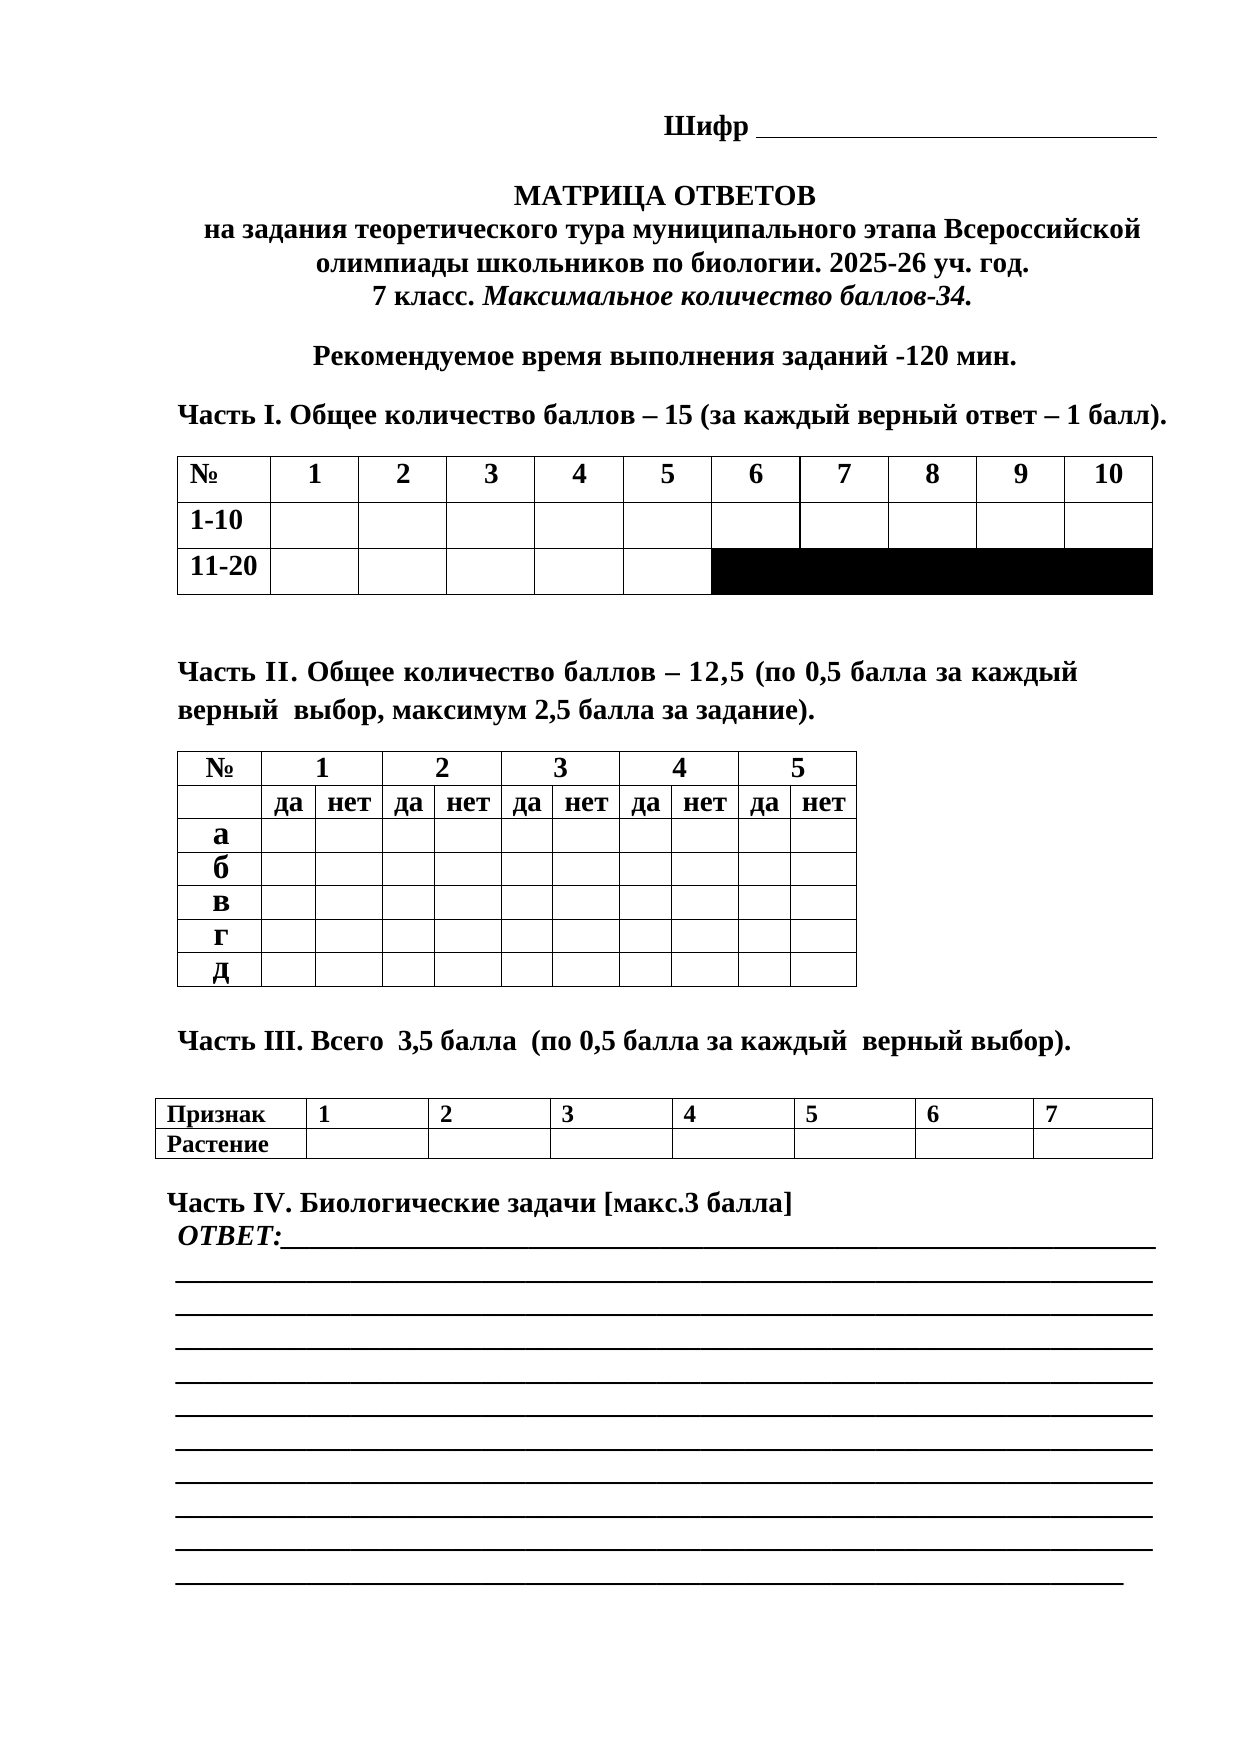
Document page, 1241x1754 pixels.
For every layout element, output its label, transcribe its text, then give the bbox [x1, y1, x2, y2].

table_header 9 [977, 457, 1064, 502]
table_cell [551, 1129, 672, 1158]
table_cell [383, 920, 434, 952]
table_cell [739, 819, 790, 852]
text Часть III. Всего 3,5 балла (по 0,5 балла за каждый верный выбор). [177, 1023, 1167, 1057]
table_header 6 [712, 457, 799, 502]
table_cell [262, 853, 315, 885]
text ОТВЕТ:________________________________________________________________________________________________________________________________________________________________________________________________________________________________________________________________________________________________________________________________________________________________________________________________________________________________________________________________________________________________________________________________________________________________________________________________________________________________________________________________________________________________________________________________________________________ [177, 1218, 1167, 1587]
table_cell [271, 503, 358, 548]
table_cell [435, 886, 501, 919]
table_cell [553, 853, 619, 885]
table_cell [435, 953, 501, 986]
table_cell [739, 953, 790, 986]
table_cell нет [553, 786, 619, 818]
table_cell [435, 920, 501, 952]
table_cell [553, 819, 619, 852]
table_cell [620, 920, 671, 952]
table_cell 11-20 [178, 549, 270, 594]
table_cell [316, 886, 382, 919]
table_cell [535, 503, 623, 548]
table_cell [262, 819, 315, 852]
table_cell д [178, 953, 261, 986]
text Часть I. Общее количество баллов – 15 (за каждый верный ответ – 1 балл). [177, 397, 1167, 431]
table_header 3 [447, 457, 534, 502]
table_cell [1034, 1129, 1152, 1158]
table_header 3 [551, 1099, 672, 1128]
text МАТРИЦА ОТВЕТОВ [196, 178, 1134, 211]
table_cell [553, 920, 619, 952]
table_cell 1-10 [178, 503, 270, 548]
table_cell б [178, 853, 261, 885]
table_cell [624, 549, 711, 594]
table_cell [502, 953, 552, 986]
table_cell да [739, 786, 790, 818]
table_cell [359, 549, 446, 594]
table_cell [801, 503, 888, 548]
table_cell [672, 853, 738, 885]
table_header 2 [359, 457, 446, 502]
table_header 4 [620, 752, 738, 785]
table_header 5 [739, 752, 856, 785]
table_cell [262, 953, 315, 986]
table_cell [791, 886, 856, 919]
table_cell нет [791, 786, 856, 818]
table_header № [178, 752, 261, 785]
table_cell [316, 853, 382, 885]
table_cell [1065, 503, 1152, 548]
table_cell [791, 920, 856, 952]
table_cell [672, 953, 738, 986]
table_header 4 [673, 1099, 794, 1128]
table_cell [672, 920, 738, 952]
table_cell [429, 1129, 550, 1158]
table_cell [383, 853, 434, 885]
table_header 2 [383, 752, 501, 785]
table_header Признак [156, 1099, 306, 1128]
text Часть II. Общее количество баллов – 12,5 (по 0,5 балла за каждый верный выбор, максимум 2,5 балла за задание). [177, 654, 1167, 726]
text Часть IV. Биологические задачи [макс.3 балла] [167, 1185, 1167, 1218]
table_cell [739, 853, 790, 885]
table_cell [620, 819, 671, 852]
table_cell да [502, 786, 552, 818]
table_cell [739, 920, 790, 952]
table_cell [262, 920, 315, 952]
table_header 7 [801, 457, 888, 502]
table_cell [889, 503, 976, 548]
text на задания теоретического тура муниципального этапа Всероссийской олимпиады школьников по биологии. 2025-26 уч. год. [177, 211, 1167, 278]
table_header 1 [262, 752, 382, 785]
table_cell [383, 886, 434, 919]
table_cell да [262, 786, 315, 818]
table_cell [316, 819, 382, 852]
table_cell [435, 819, 501, 852]
table_header 5 [795, 1099, 915, 1128]
table_cell да [383, 786, 434, 818]
table_cell [620, 953, 671, 986]
table_cell нет [316, 786, 382, 818]
table_cell [620, 853, 671, 885]
table_header 1 [271, 457, 358, 502]
table_cell [739, 886, 790, 919]
table_cell [553, 886, 619, 919]
table_cell г [178, 920, 261, 952]
table_cell [795, 1129, 915, 1158]
text 7 класс. Максимальное количество баллов-34. [177, 278, 1167, 312]
table_cell [624, 503, 711, 548]
table_cell [383, 819, 434, 852]
table_header № [178, 457, 270, 502]
table_header 10 [1065, 457, 1152, 502]
table_cell [977, 503, 1064, 548]
table_cell [672, 886, 738, 919]
table_cell [620, 886, 671, 919]
table_cell нет [672, 786, 738, 818]
table_cell [791, 853, 856, 885]
table_cell [447, 503, 534, 548]
table_header 3 [502, 752, 619, 785]
table_cell [916, 1129, 1033, 1158]
table_cell [791, 953, 856, 986]
table_header 2 [429, 1099, 550, 1128]
text Шифр [664, 108, 1167, 142]
table_cell [383, 953, 434, 986]
table_cell [502, 853, 552, 885]
table_header 6 [916, 1099, 1033, 1128]
table_cell [791, 819, 856, 852]
table_header 1 [307, 1099, 428, 1128]
table_cell [316, 953, 382, 986]
table_cell да [620, 786, 671, 818]
table_cell нет [435, 786, 501, 818]
table_cell [262, 886, 315, 919]
table_cell [178, 786, 261, 818]
table_cell в [178, 886, 261, 919]
table_header 8 [889, 457, 976, 502]
table_cell [673, 1129, 794, 1158]
table_cell [435, 853, 501, 885]
table_cell [502, 819, 552, 852]
table_cell [502, 886, 552, 919]
table_cell [712, 549, 1152, 594]
table_cell [535, 549, 623, 594]
table_cell [447, 549, 534, 594]
table_cell [712, 503, 799, 548]
table_cell [307, 1129, 428, 1158]
table_cell [672, 819, 738, 852]
table_header 7 [1034, 1099, 1152, 1128]
table_cell [359, 503, 446, 548]
table_header 4 [535, 457, 623, 502]
table_cell [316, 920, 382, 952]
table_cell Растение [156, 1129, 306, 1158]
text Рекомендуемое время выполнения заданий -120 мин. [196, 338, 1134, 371]
table_header 5 [624, 457, 711, 502]
table_cell [553, 953, 619, 986]
table_cell а [178, 819, 261, 852]
table_cell [271, 549, 358, 594]
table_cell [502, 920, 552, 952]
